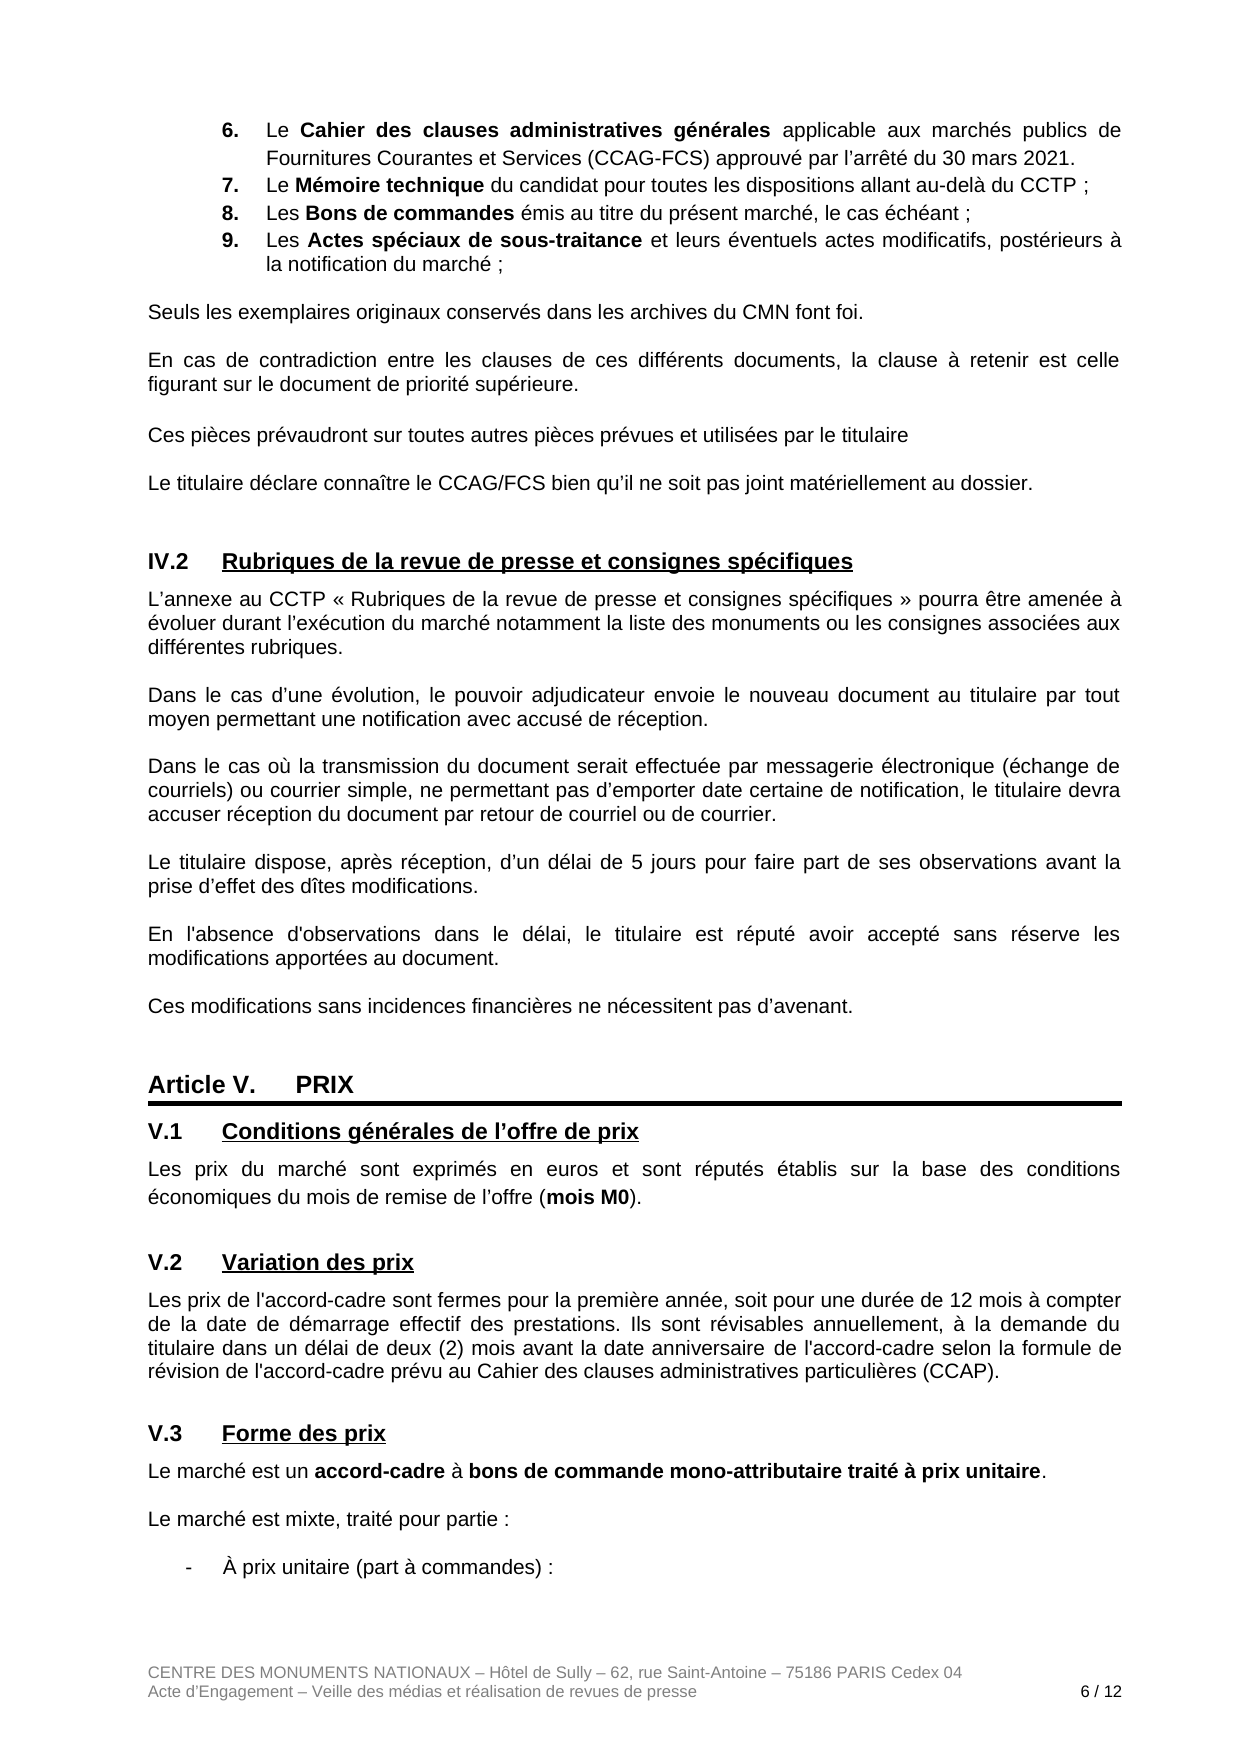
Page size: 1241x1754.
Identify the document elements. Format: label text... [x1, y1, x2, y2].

subtitle PRIX [148, 1070, 1122, 1101]
text En l'absence d'observations dans le délai, le titulaire est réputé avoir accepté sans réserve les modifications apportées au document. [148, 922, 1122, 970]
list Le Cahier des clauses administratives générales applicable aux marchés publics de Fournitures Courantes et Services (CCAG-FCS) approuvé par l’arrêté du 30 mars 2021. [222, 118, 1122, 169]
text Le marché est un accord-cadre à bons de commande mono-attributaire traité à prix unitaire. [148, 1459, 1122, 1483]
text L’annexe au CCTP « Rubriques de la revue de presse et consignes spécifiques » pourra être amenée à évoluer durant l’exécution du marché notamment la liste des monuments ou les consignes associées aux différentes rubriques. [148, 587, 1122, 658]
list À prix unitaire (part à commandes) : [185, 1554, 1122, 1578]
list Les Actes spéciaux de sous-traitance et leurs éventuels actes modificatifs, postérieurs à la notification du marché ; [222, 228, 1122, 276]
subtitle Rubriques de la revue de presse et consignes spécifiques [148, 548, 1122, 574]
text Dans le cas où la transmission du document serait effectuée par messagerie électronique (échange de courriels) ou courrier simple, ne permettant pas d’emporter date certaine de notification, le titulaire devra accuser réception du document par retour de courriel ou de courrier. [148, 754, 1122, 826]
subtitle Conditions générales de l’offre de prix [148, 1118, 1122, 1145]
text Le titulaire déclare connaître le CCAG/FCS bien qu’il ne soit pas joint matériellement au dossier. [148, 471, 1122, 495]
text Le marché est mixte, traité pour partie : [148, 1507, 1122, 1531]
text Les prix sont fermes pour la première année, soit pour une durée de 12 mois à compter de la date de démarrage effectif des prestations. Ils sont révisables annuellement, à la demande du titulaire dans un délai de deux (2) mois avant la date anniversaire selon la formule de révision prévu au Cahier des clauses administratives particulières (CCAP). [148, 1287, 1122, 1383]
list Les Bons de commandes émis au titre du présent marché, le cas échéant ; [222, 201, 1122, 224]
list Le Mémoire technique du candidat pour toutes les dispositions allant au-delà du CCTP ; [222, 173, 1122, 197]
text Dans le cas d’une évolution, le pouvoir adjudicateur envoie le nouveau document au titulaire par tout moyen permettant une notification avec accusé de réception. [148, 682, 1122, 730]
text Ces pièces prévaudront sur toutes autres pièces prévues et utilisées par le titulaire [148, 423, 1122, 447]
text Le titulaire dispose, après réception, d’un délai de 5 jours pour faire part de ses observations avant la prise d’effet des dîtes modifications. [148, 850, 1122, 898]
text Ces modifications sans incidences financières ne nécessitent pas d’avenant. [148, 994, 1122, 1018]
text En cas de contradiction entre les clauses de ces différents documents, la clause à retenir est celle figurant sur le document de priorité supérieure. [148, 348, 1122, 396]
subtitle Forme des prix [148, 1420, 1122, 1446]
text Les prix du marché sont exprimés en euros et sont réputés établis sur la base des conditions économiques du mois de remise de l’offre (mois M0). [148, 1157, 1122, 1209]
text Seuls les exemplaires originaux conservés dans les archives du CMN font foi. [148, 300, 1122, 324]
subtitle Variation des prix [148, 1249, 1122, 1275]
